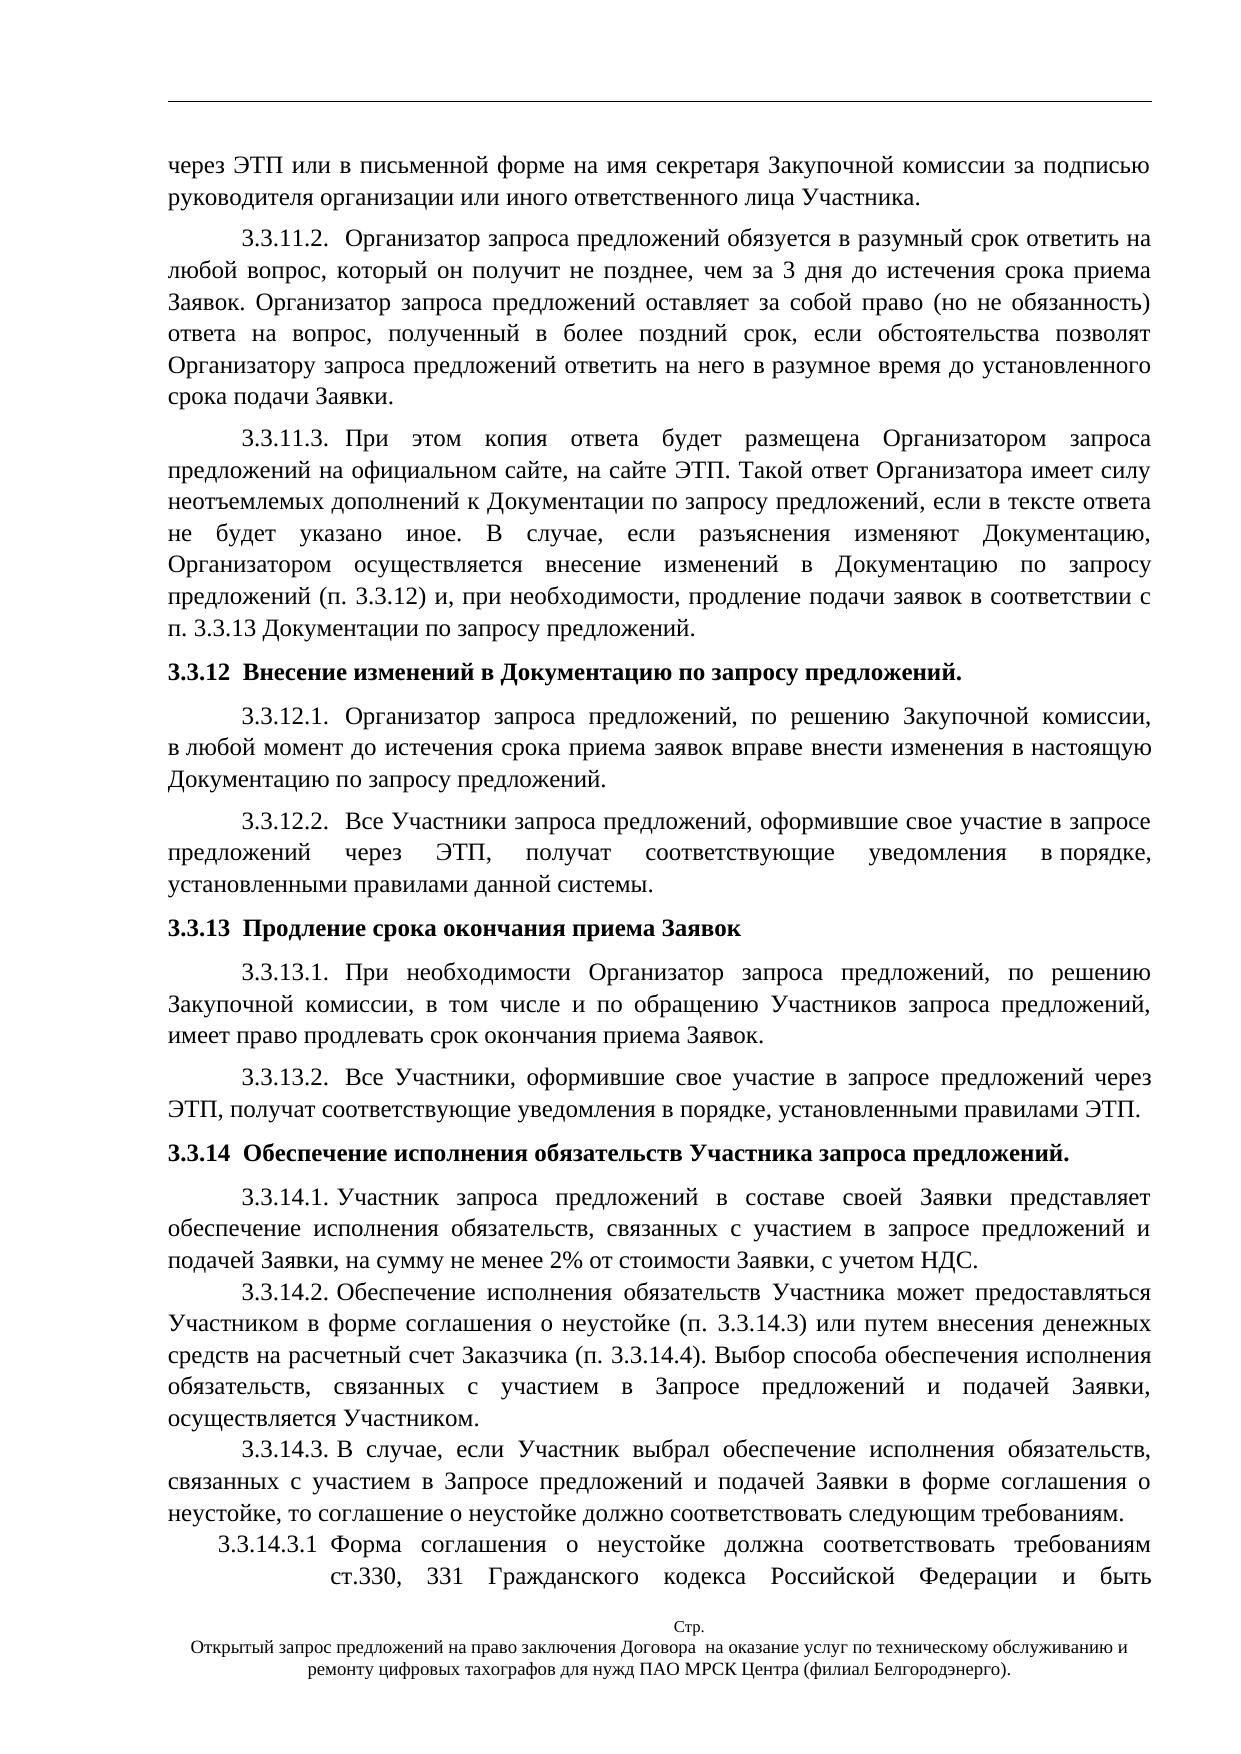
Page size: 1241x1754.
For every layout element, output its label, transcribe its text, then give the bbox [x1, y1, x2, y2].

list Организатор запроса предложений обязуется в разумный срок ответить на любой вопрос, который он получит не позднее, чем за 3 дня до истечения срока приема Заявок. Организатор запроса предложений оставляет за собой право (но не обязанность) ответа на вопрос, полученный в более поздний срок, если обстоятельства позволят Организатору запроса предложений ответить на него в разумное время до установленного срока подачи Заявки. [168, 223, 1152, 410]
list Все Участники запроса предложений, оформившие свое участие в запросе предложений через ЭТП, получат соответствующие уведомления в порядке, установленными правилами данной системы. [168, 806, 1152, 898]
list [168, 150, 1152, 210]
list При необходимости Организатор запроса предложений, по решению Закупочной комиссии, в том числе и по обращению Участников запроса предложений, имеет право продлевать срок окончания приема Заявок. [168, 957, 1152, 1049]
subtitle Внесение изменений в Документацию по запросу предложений. [168, 657, 1152, 686]
list Участник запроса предложений в составе своей Заявки представляет обеспечение исполнения обязательств, связанных с участием в запросе предложений и подачей Заявки, на сумму не менее 2% от стоимости Заявки, с учетом НДС. [168, 1182, 1152, 1274]
list Организатор запроса предложений, по решению Закупочной комиссии, в любой момент до истечения срока приема заявок вправе внести изменения в настоящую Документацию по запросу предложений. [168, 701, 1152, 793]
list Все Участники, оформившие свое участие в запросе предложений через ЭТП, получат соответствующие уведомления в порядке, установленными правилами ЭТП. [168, 1062, 1152, 1123]
subtitle Обеспечение исполнения обязательств Участника запроса предложений. [168, 1138, 1152, 1167]
list В случае, если Участник выбрал обеспечение исполнения обязательств, связанных с участием в Запросе предложений и подачей Заявки в форме соглашения о неустойке, то соглашение о неустойке должно соответствовать следующим требованиям. [168, 1434, 1152, 1526]
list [218, 1529, 1152, 1589]
subtitle Продление срока окончания приема Заявок [168, 913, 1152, 942]
